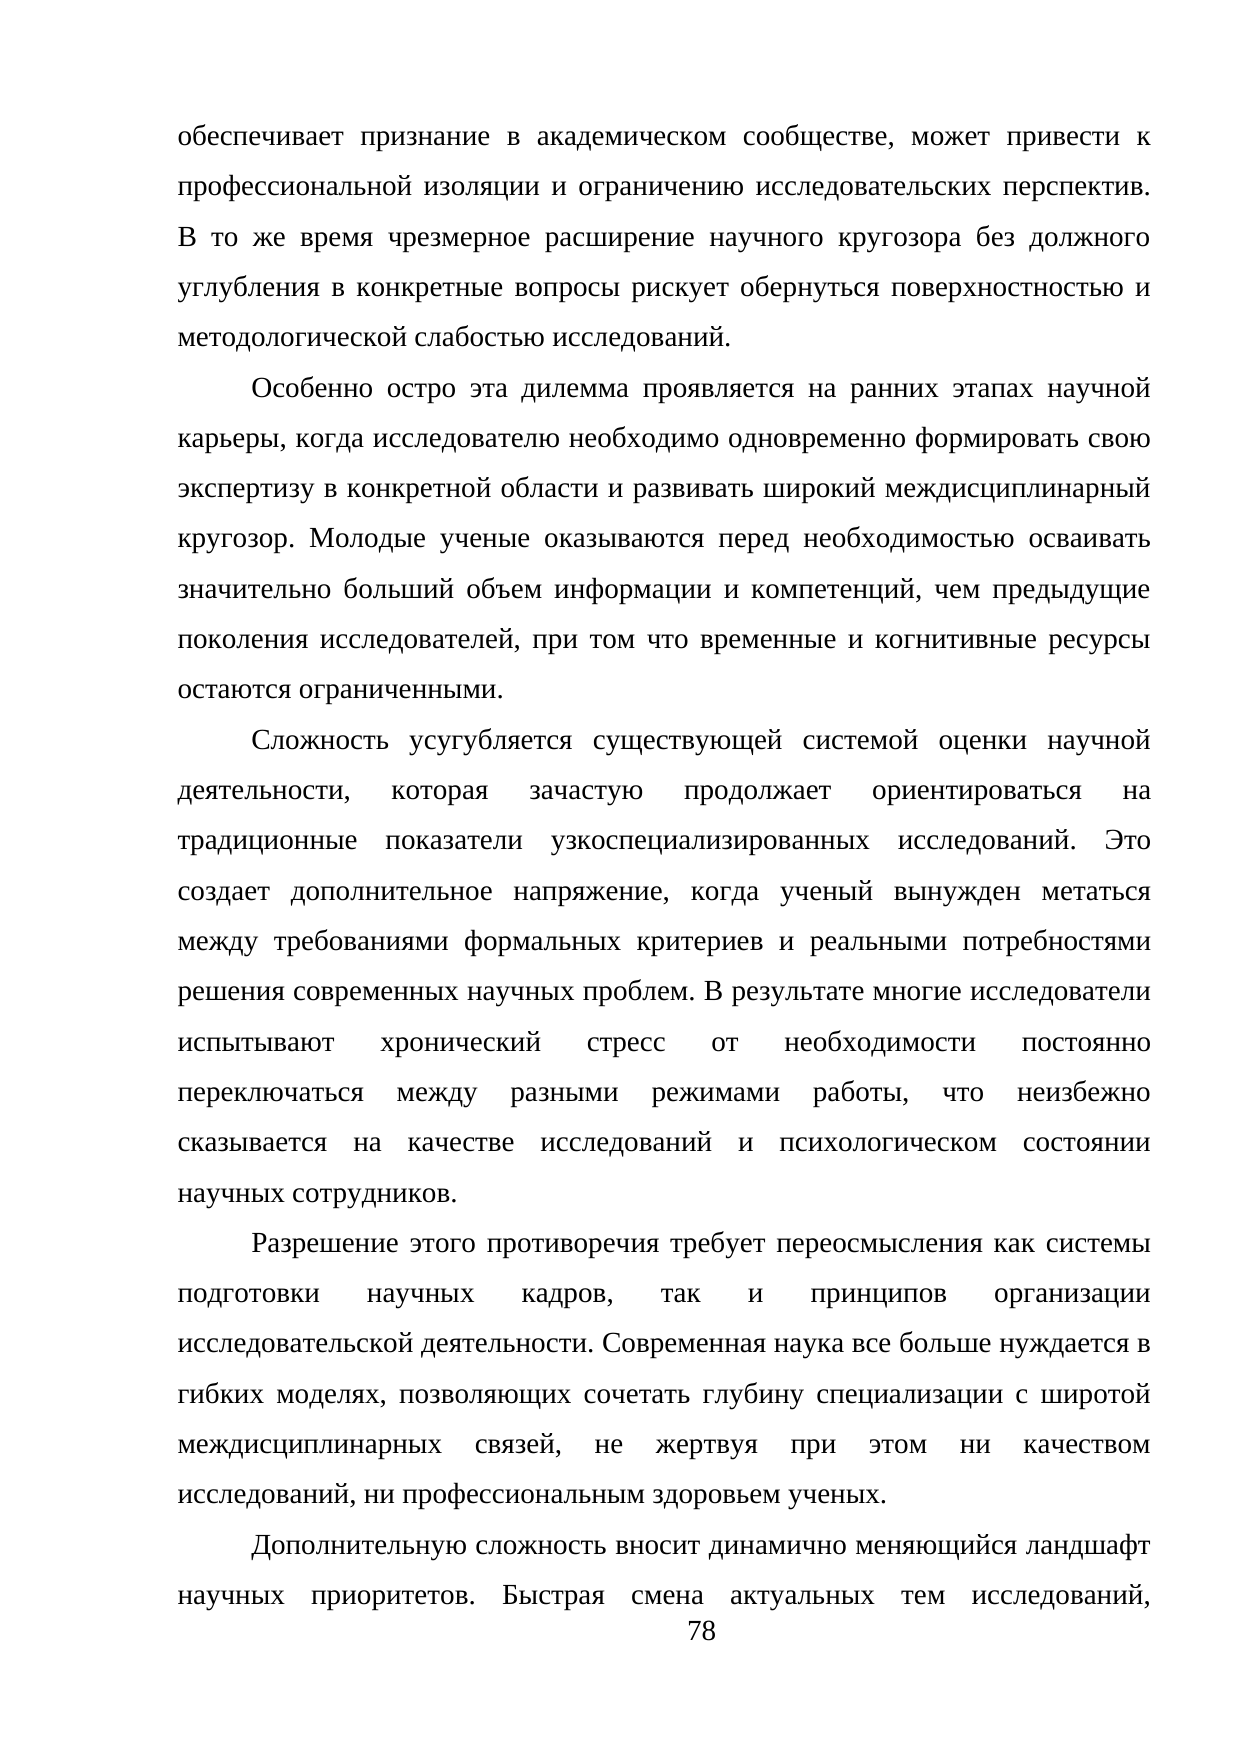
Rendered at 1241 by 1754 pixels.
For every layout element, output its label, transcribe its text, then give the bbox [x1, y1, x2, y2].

text Сложность усугубляется существующей системой оценки научной деятельности, которая зачастую продолжает ориентироваться на традиционные показатели узкоспециализированных исследований. Это создает дополнительное напряжение, когда ученый вынужден метаться между требованиями формальных критериев и реальными потребностями решения современных научных проблем. В результате многие исследователи испытывают хронический стресс от необходимости постоянно переключаться между разными режимами работы, что неизбежно сказывается на качестве исследований и психологическом состоянии научных сотрудников. [177, 722, 1152, 1208]
text Особенно остро эта дилемма проявляется на ранних этапах научной карьеры, когда исследователю необходимо одновременно формировать свою экспертизу в конкретной области и развивать широкий междисциплинарный кругозор. Молодые ученые оказываются перед необходимостью осваивать значительно больший объем информации и компетенций, чем предыдущие поколения исследователей, при том что временные и когнитивные ресурсы остаются ограниченными. [177, 370, 1152, 705]
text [177, 118, 1152, 353]
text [177, 1527, 1152, 1611]
text Разрешение этого противоречия требует переосмысления как системы подготовки научных кадров, так и принципов организации исследовательской деятельности. Современная наука все больше нуждается в гибких моделях, позволяющих сочетать глубину специализации с широтой междисциплинарных связей, не жертвуя при этом ни качеством исследований, ни профессиональным здоровьем ученых. [177, 1225, 1152, 1510]
